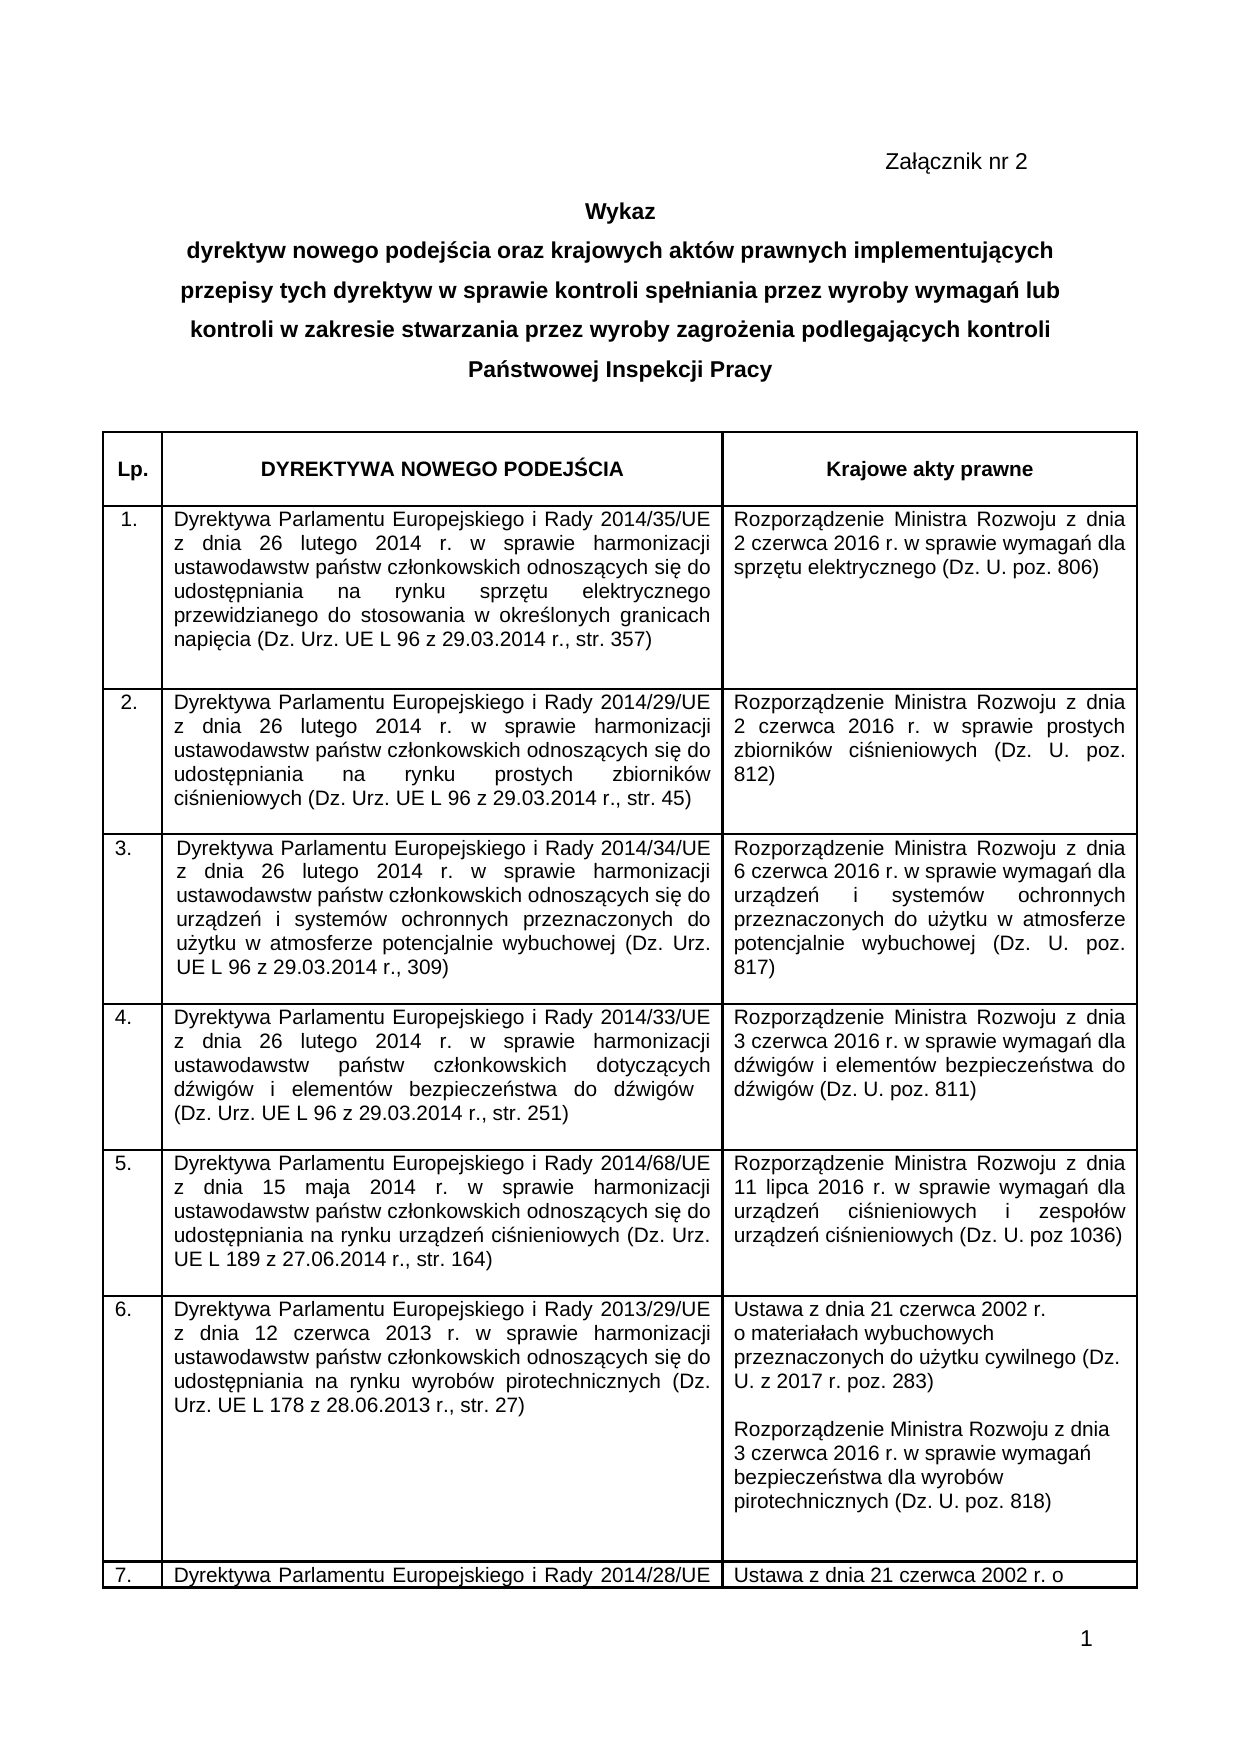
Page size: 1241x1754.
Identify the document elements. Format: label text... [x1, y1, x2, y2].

table_cell Rozporządzenie Ministra Rozwoju z dnia 11 lipca 2016 r. w sprawie wymagań dla urządzeń ciśnieniowych i zespołów urządzeń ciśnieniowych (Dz. U. poz 1036) [724, 1151, 1136, 1295]
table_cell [163, 1563, 721, 1586]
text dyrektyw nowego podejścia oraz krajowych aktów prawnych implementujących przepisy tych dyrektyw w sprawie kontroli spełniania przez wyroby wymagań lub kontroli w zakresie stwarzania przez wyroby zagrożenia podlegających kontroli Państwowej Inspekcji Pracy [148, 237, 1093, 382]
table_cell 5. [104, 1151, 161, 1295]
table_cell Dyrektywa Parlamentu Europejskiego i Rady 2014/29/UE z dnia 26 lutego 2014 r. w sprawie harmonizacji ustawodawstw państw członkowskich odnoszących się do udostępniania na rynku prostych zbiorników ciśnieniowych (Dz. Urz. UE L 96 z 29.03.2014 r., str. 45) [163, 690, 721, 833]
table_cell 2. [104, 690, 161, 833]
table_cell Rozporządzenie Ministra Rozwoju z dnia 3 czerwca 2016 r. w sprawie wymagań dla dźwigów i elementów bezpieczeństwa do dźwigów (Dz. U. poz. 811) [724, 1005, 1136, 1149]
table_cell Dyrektywa Parlamentu Europejskiego i Rady 2014/34/UE z dnia 26 lutego 2014 r. w sprawie harmonizacji ustawodawstw państw członkowskich odnoszących się do urządzeń i systemów ochronnych przeznaczonych do użytku w atmosferze potencjalnie wybuchowej (Dz. Urz. UE L 96 z 29.03.2014 r., 309) [163, 835, 721, 1003]
table_header DYREKTYWA NOWEGO PODEJŚCIA [163, 433, 721, 505]
table_cell Rozporządzenie Ministra Rozwoju z dnia 6 czerwca 2016 r. w sprawie wymagań dla urządzeń i systemów ochronnych przeznaczonych do użytku w atmosferze potencjalnie wybuchowej (Dz. U. poz. 817) [724, 835, 1136, 1003]
table_cell 6. [104, 1297, 161, 1560]
table_cell Ustawa z dnia 21 czerwca 2002 r. o materiałach wybuchowych przeznaczonych do użytku cywilnego (Dz. U. z 2017 r. poz. 283) Rozporządzenie Ministra Rozwoju z dnia 3 czerwca 2016 r. w sprawie wymagań bezpieczeństwa dla wyrobów pirotechnicznych (Dz. U. poz. 818) [724, 1297, 1136, 1560]
table_cell 7. [104, 1563, 161, 1586]
table_header Lp. [104, 433, 161, 505]
table_cell Dyrektywa Parlamentu Europejskiego i Rady 2014/68/UE z dnia 15 maja 2014 r. w sprawie harmonizacji ustawodawstw państw członkowskich odnoszących się do udostępniania na rynku urządzeń ciśnieniowych (Dz. Urz. UE L 189 z 27.06.2014 r., str. 164) [163, 1151, 721, 1295]
table_cell 1. [104, 507, 161, 687]
text Załącznik nr 2 [885, 148, 1093, 174]
table_cell 4. [104, 1005, 161, 1149]
table_cell Dyrektywa Parlamentu Europejskiego i Rady 2014/33/UE z dnia 26 lutego 2014 r. w sprawie harmonizacji ustawodawstw państw członkowskich dotyczących dźwigów i elementów bezpieczeństwa do dźwigów (Dz. Urz. UE L 96 z 29.03.2014 r., str. 251) [163, 1005, 721, 1149]
table_cell Rozporządzenie Ministra Rozwoju z dnia 2 czerwca 2016 r. w sprawie wymagań dla sprzętu elektrycznego (Dz. U. poz. 806) [724, 507, 1136, 687]
text Wykaz [148, 198, 1093, 224]
table_cell Dyrektywa Parlamentu Europejskiego i Rady 2013/29/UE z dnia 12 czerwca 2013 r. w sprawie harmonizacji ustawodawstw państw członkowskich odnoszących się do udostępniania na rynku wyrobów pirotechnicznych (Dz. Urz. UE L 178 z 28.06.2013 r., str. 27) [163, 1297, 721, 1560]
table_cell Rozporządzenie Ministra Rozwoju z dnia 2 czerwca 2016 r. w sprawie prostych zbiorników ciśnieniowych (Dz. U. poz. 812) [724, 690, 1136, 833]
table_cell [724, 1563, 1136, 1586]
table_cell 3. [104, 835, 161, 1003]
table_header Krajowe akty prawne [724, 433, 1136, 505]
table_cell Dyrektywa Parlamentu Europejskiego i Rady 2014/35/UE z dnia 26 lutego 2014 r. w sprawie harmonizacji ustawodawstw państw członkowskich odnoszących się do udostępniania na rynku sprzętu elektrycznego przewidzianego do stosowania w określonych granicach napięcia (Dz. Urz. UE L 96 z 29.03.2014 r., str. 357) [163, 507, 721, 687]
